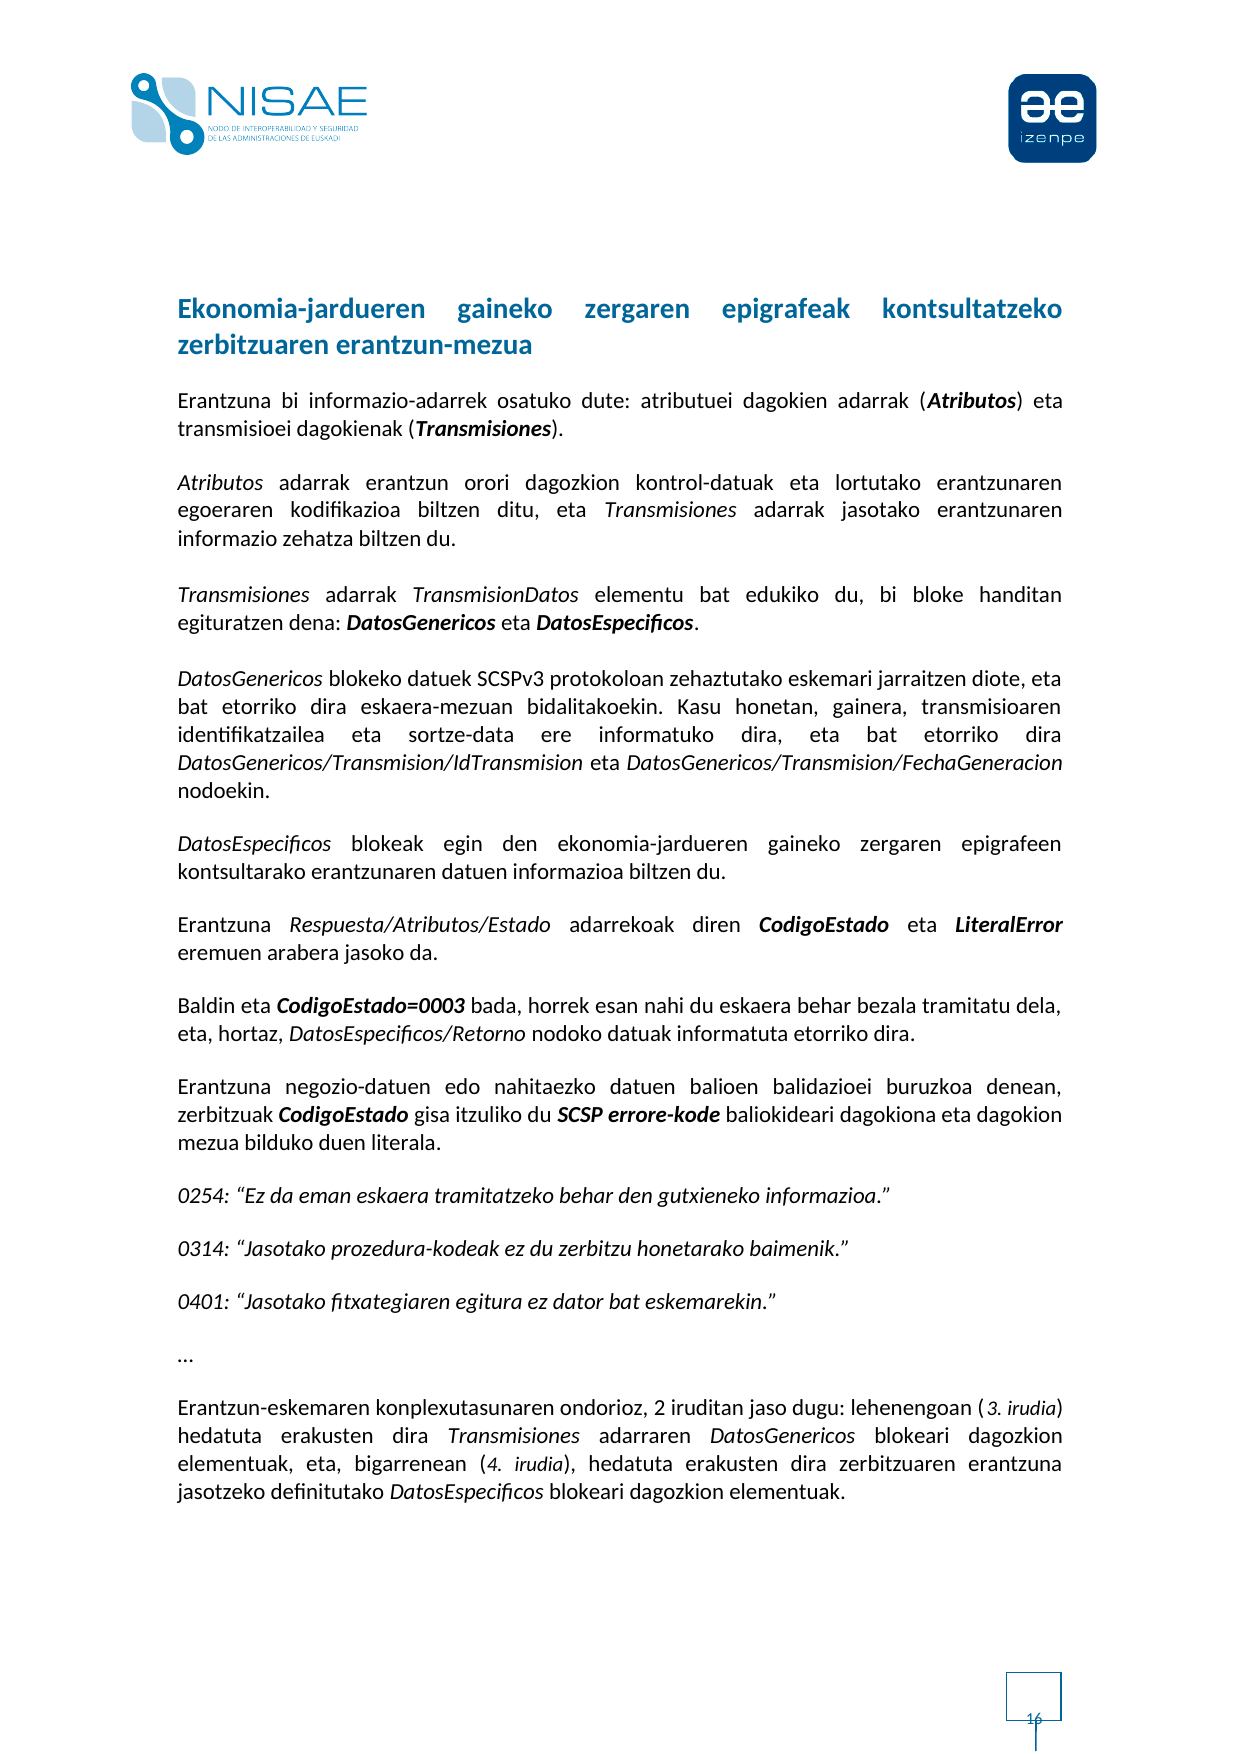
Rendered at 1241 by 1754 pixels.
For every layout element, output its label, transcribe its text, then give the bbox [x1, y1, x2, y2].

picture [139, 81, 148, 90]
picture [181, 131, 193, 143]
text Erantzuna bi informazio-adarrek osatuko dute: atributuei dagokien adarrak (Atributos) eta transmisioei dagokienak (Transmisiones). [177, 387, 1063, 443]
text Ekonomia-jardueren gaineko zergaren epigrafeak kontsultatzeko zerbitzuaren erantzun-mezua [177, 290, 1063, 362]
text DatosEspecificos blokeak egin den ekonomia-jardueren gaineko zergaren epigrafeen kontsultarako erantzunaren datuen informazioa biltzen du. [177, 829, 1063, 885]
text Erantzuna Respuesta/Atributos/Estado adarrekoak diren CodigoEstado eta LiteralError eremuen arabera jasoko da. [177, 910, 1063, 966]
picture [1007, 74, 1097, 163]
text … [177, 1340, 1063, 1368]
picture [149, 73, 386, 155]
text Atributos adarrak erantzun orori dagozkion kontrol-datuak eta lortutako erantzunaren egoeraren kodifikazioa biltzen ditu, eta Transmisiones adarrak jasotako erantzunaren informazio zehatza biltzen du. [177, 468, 1063, 552]
text Transmisiones adarrak TransmisionDatos elementu bat edukiko du, bi bloke handitan egituratzen dena: DatosGenericos eta DatosEspecificos. [177, 580, 1063, 636]
picture [118, 73, 180, 155]
text Baldin eta CodigoEstado=0003 bada, horrek esan nahi du eskaera behar bezala tramitatu dela, eta, hortaz, DatosEspecificos/Retorno nodoko datuak informatuta etorriko dira. [177, 991, 1063, 1047]
text Erantzun-eskemaren konplexutasunaren ondorioz, 2 iruditan jaso dugu: lehenengoan (3. irudia) hedatuta erakusten dira Transmisiones adarraren DatosGenericos blokeari dagozkion elementuak, eta, bigarrenean (4. irudia), hedatuta erakusten dira zerbitzuaren erantzuna jasotzeko definitutako DatosEspecificos blokeari dagozkion elementuak. [177, 1393, 1063, 1505]
text 0314: “Jasotako prozedura-kodeak ez du zerbitzu honetarako baimenik.” [177, 1234, 1063, 1262]
text DatosGenericos blokeko datuek SCSPv3 protokoloan zehaztutako eskemari jarraitzen diote, eta bat etorriko dira eskaera-mezuan bidalitakoekin. Kasu honetan, gainera, transmisioaren identifikatzailea eta sortze-data ere informatuko dira, eta bat etorriko dira DatosGenericos/Transmision/IdTransmision eta DatosGenericos/Transmision/FechaGeneracion nodoekin. [177, 664, 1063, 804]
text Erantzuna negozio-datuen edo nahitaezko datuen balioen balidazioei buruzkoa denean, zerbitzuak CodigoEstado gisa itzuliko du SCSP errore-kode baliokideari dagokiona eta dagokion mezua bilduko duen literala. [177, 1072, 1063, 1156]
text 0401: “Jasotako fitxategiaren egitura ez dator bat eskemarekin.” [177, 1287, 1063, 1315]
text 0254: “Ez da eman eskaera tramitatzeko behar den gutxieneko informazioa.” [177, 1181, 1063, 1209]
